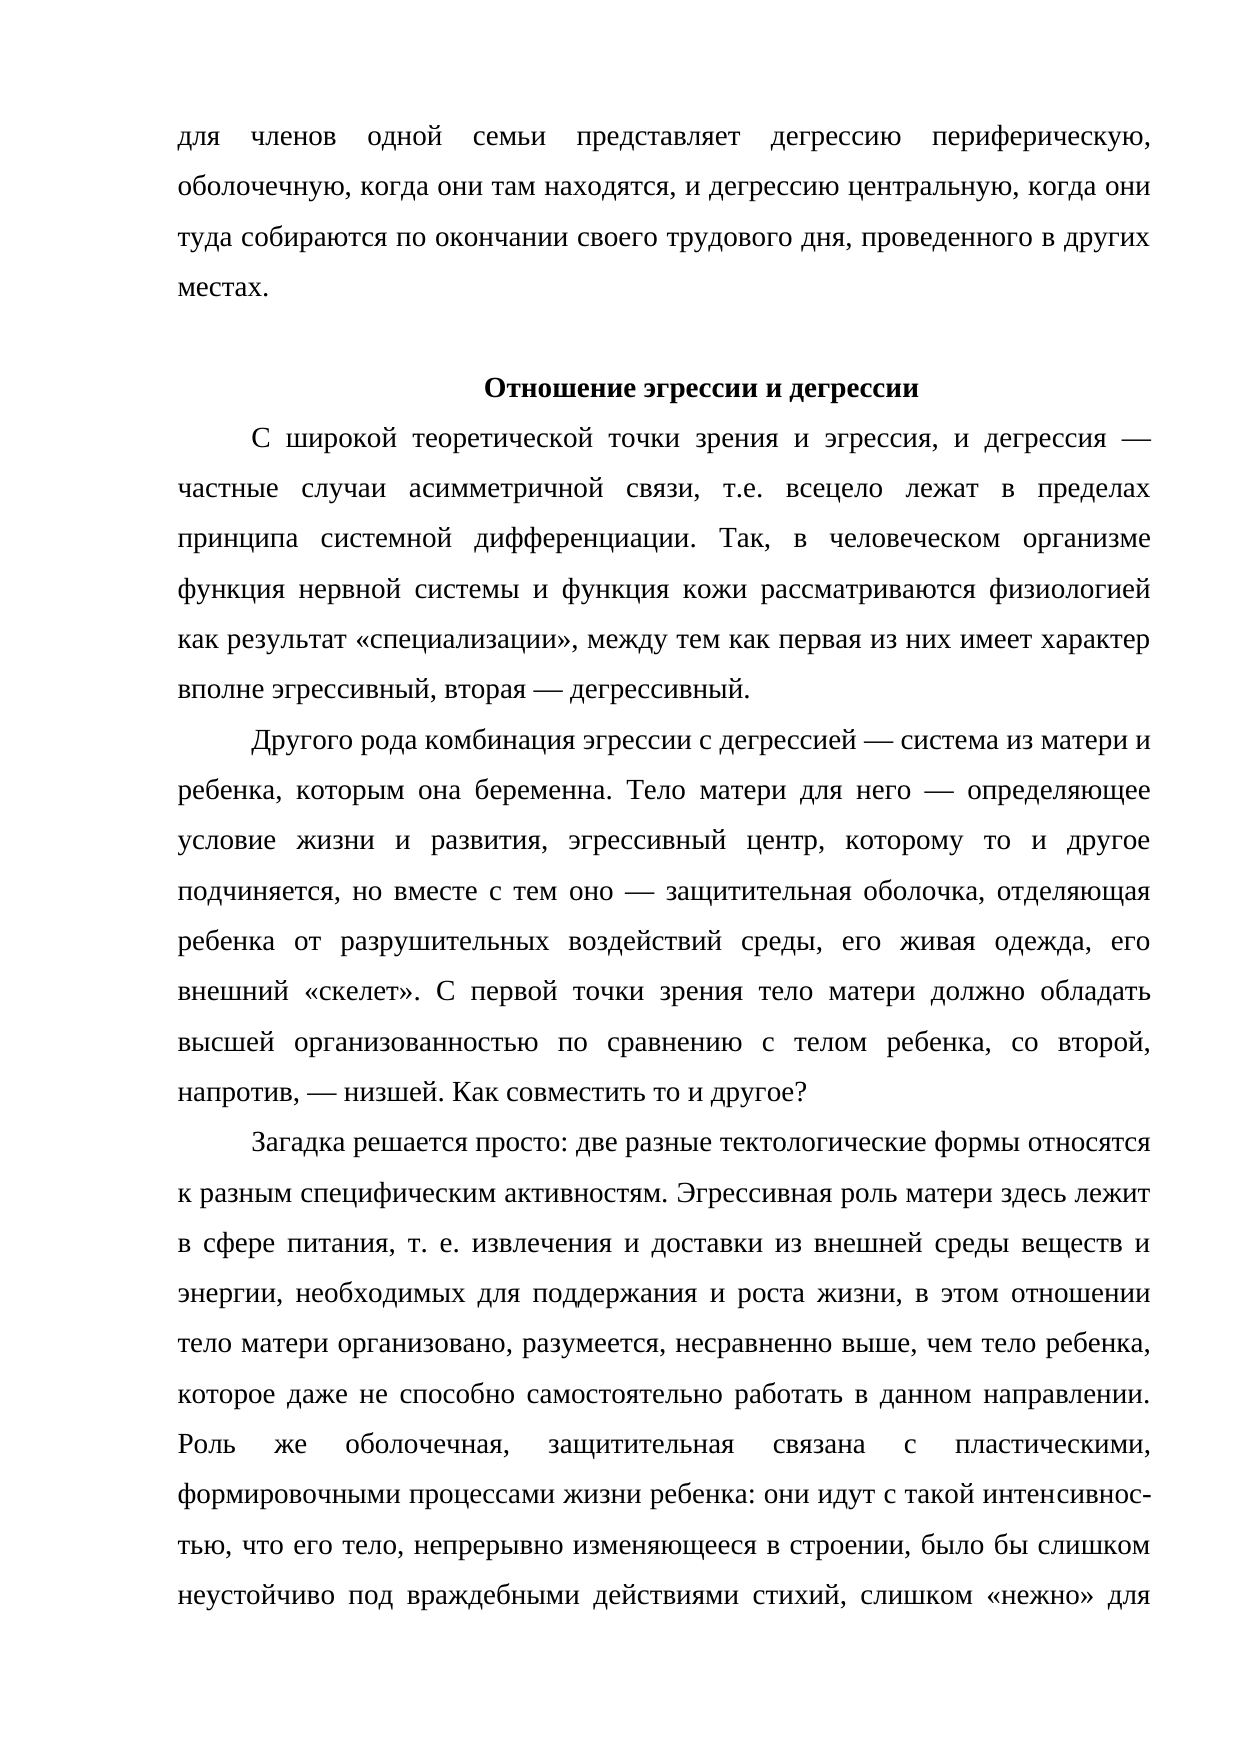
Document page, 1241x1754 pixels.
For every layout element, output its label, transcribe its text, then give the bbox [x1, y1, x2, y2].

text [177, 1124, 1152, 1611]
text С широкой теоретической точки зрения и эгрессия, и дегрессия — частные случаи асимметричной связи, т.е. всецело лежат в пределах принципа системной дифференциации. Так, в человеческом организме функция нервной системы и функция кожи рассматриваются физиологией как результат «специализации», между тем как первая из них имеет характер вполне эгрессивный, вторая — дегрессивный. [177, 420, 1152, 705]
text Другого рода комбинация эгрессии с дегрессией — система из матери и ребенка, которым она беременна. Тело матери для него — определяющее условие жизни и развития, эгрессивный центр, которому то и другое подчиняется, но вместе с тем оно — защитительная оболочка, отделяющая ребенка от разрушительных воздействий среды, его живая одежда, его внешний «скелет». С первой точки зрения тело матери должно обладать высшей организованностью по сравнению с телом ребенка, со второй, напротив, — низшей. Как совместить то и другое? [177, 722, 1152, 1108]
text Отношение эгрессии и дегрессии [177, 370, 1152, 403]
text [177, 118, 1152, 303]
